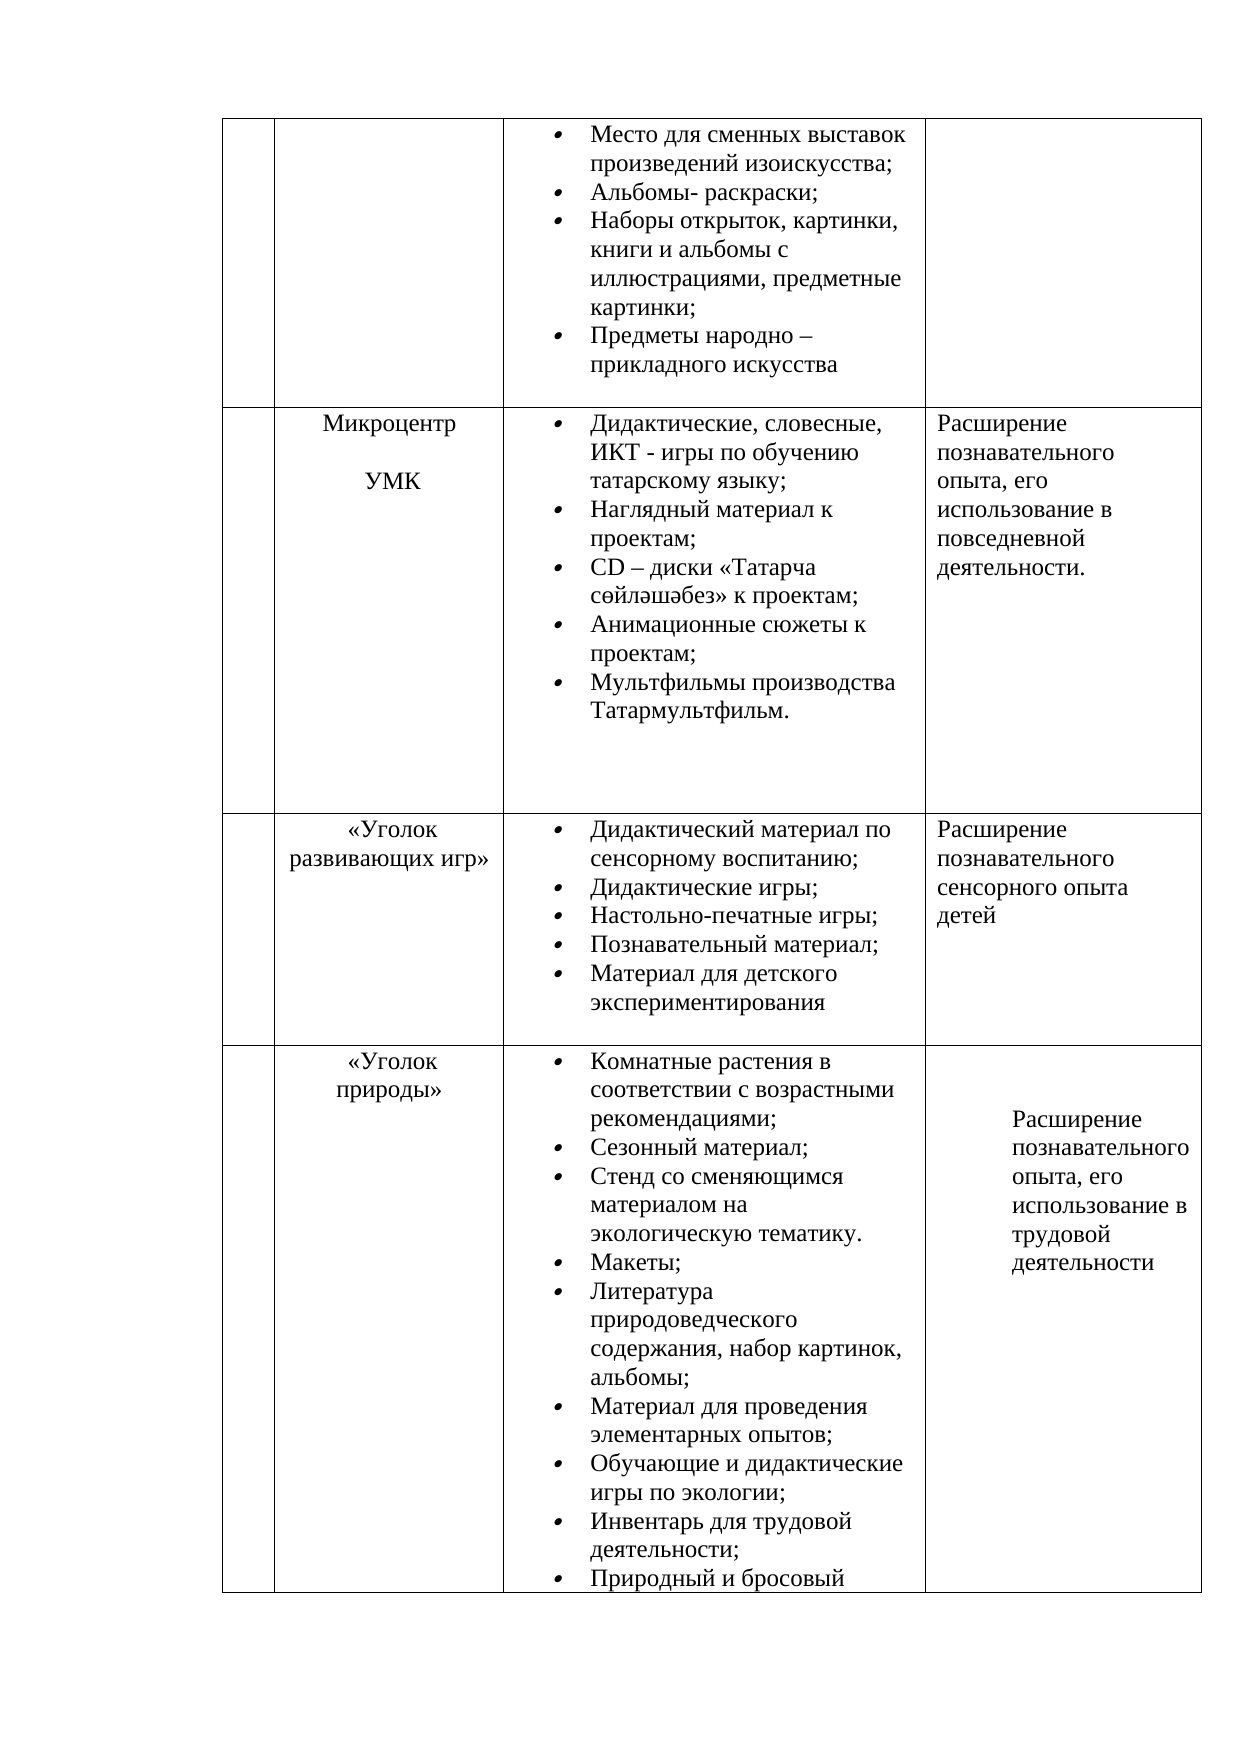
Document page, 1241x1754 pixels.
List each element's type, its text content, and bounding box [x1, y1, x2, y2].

table_cell Микроцентр УМК [275, 408, 503, 813]
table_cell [926, 1046, 1201, 1592]
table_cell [504, 1046, 925, 1592]
table_cell Дидактический материал по сенсорному воспитанию; Дидактические игры; Настольно-печатные игры; Познавательный материал; Материал для детского экспериментирования [504, 814, 925, 1045]
table_cell [223, 1046, 274, 1592]
table_cell Расширение познавательного сенсорного опыта детей [926, 814, 1201, 1045]
table_cell «Уголок природы» [275, 1046, 503, 1592]
table_cell Расширение познавательного опыта, его использование в повседневной деятельности. [926, 408, 1201, 813]
table_cell [223, 408, 274, 813]
table_cell 13 [223, 119, 274, 407]
table_cell «Уголок развивающих игр» [275, 814, 503, 1045]
table_cell [223, 814, 274, 1045]
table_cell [926, 119, 1201, 407]
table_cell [275, 119, 503, 407]
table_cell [504, 119, 925, 407]
table_cell Дидактические, словесные, ИКТ - игры по обучению татарскому языку; Наглядный материал к проектам; СD – диски «Татарча сөйләшәбез» к проектам; Анимационные сюжеты к проектам; Мультфильмы производства Татармультфильм. [504, 408, 925, 813]
